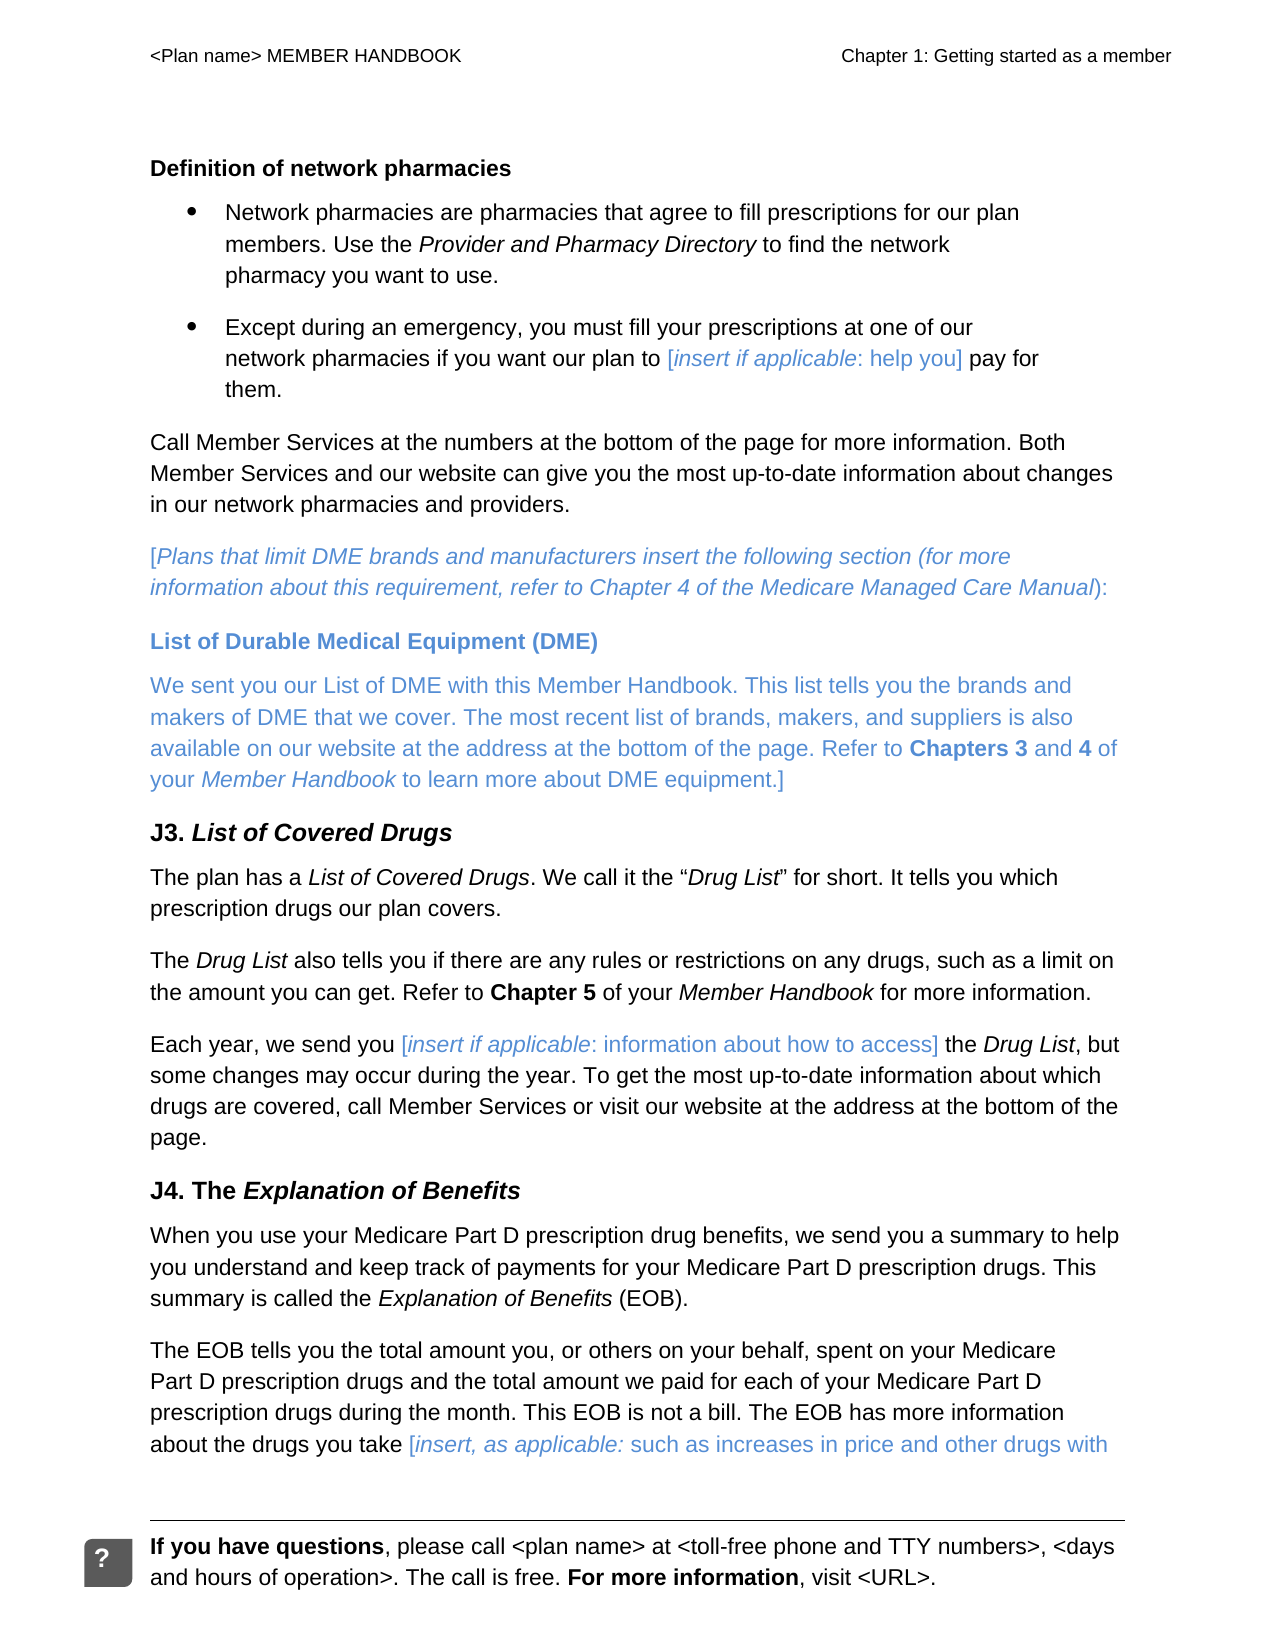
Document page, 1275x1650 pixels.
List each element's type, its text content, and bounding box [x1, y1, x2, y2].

text The plan has a List of Covered Drugs. We call it the “Drug List” for short. It tells you which prescription drugs our plan covers. [150, 860, 1125, 923]
text We sent you our List of DME with this Member Handbook. This list tells you the brands and makers of DME that we cover. The most recent list of brands, makers, and suppliers is also available on our website at the address at the bottom of the page. Refer to Chapters 3 and 4 of your Member Handbook to learn more about DME equipment.] [150, 669, 1125, 794]
text Network pharmacies are pharmacies that agree to fill prescriptions for our plan members. Use the Provider and Pharmacy Directory to find the network pharmacy you want to use. [187, 196, 1050, 289]
text When you use your Medicare Part D prescription drug benefits, we send you a summary to help you understand and keep track of payments for your Medicare Part D prescription drugs. This summary is called the Explanation of Benefits (EOB). [150, 1219, 1125, 1312]
text Definition of network pharmacies [150, 150, 1125, 183]
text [150, 1333, 1125, 1458]
text List of Durable Medical Equipment (DME) [150, 623, 1125, 656]
subtitle J4. The Explanation of Benefits [150, 1173, 1125, 1206]
text Except during an emergency, you must fill your prescriptions at one of our network pharmacies if you want our plan to [insert if applicable: help you] pay for them. [187, 310, 1050, 404]
text Call Member Services at the numbers at the bottom of the page for more information. Both Member Services and our website can give you the most up-to-date information about changes in our network pharmacies and providers. [150, 425, 1125, 519]
text [Plans that limit DME brands and manufacturers insert the following section (for more information about this requirement, refer to Chapter 4 of the Medicare Managed Care Manual): [150, 539, 1125, 602]
text Each year, we send you [insert if applicable: information about how to access] the Drug List, but some changes may occur during the year. To get the most up-to-date information about which drugs are covered, call Member Services or visit our website at the address at the bottom of the page. [150, 1027, 1125, 1152]
text The Drug List also tells you if there are any rules or restrictions on any drugs, such as a limit on the amount you can get. Refer to Chapter 5 of your Member Handbook for more information. [150, 944, 1125, 1006]
subtitle J3. List of Covered Drugs [150, 814, 1125, 848]
